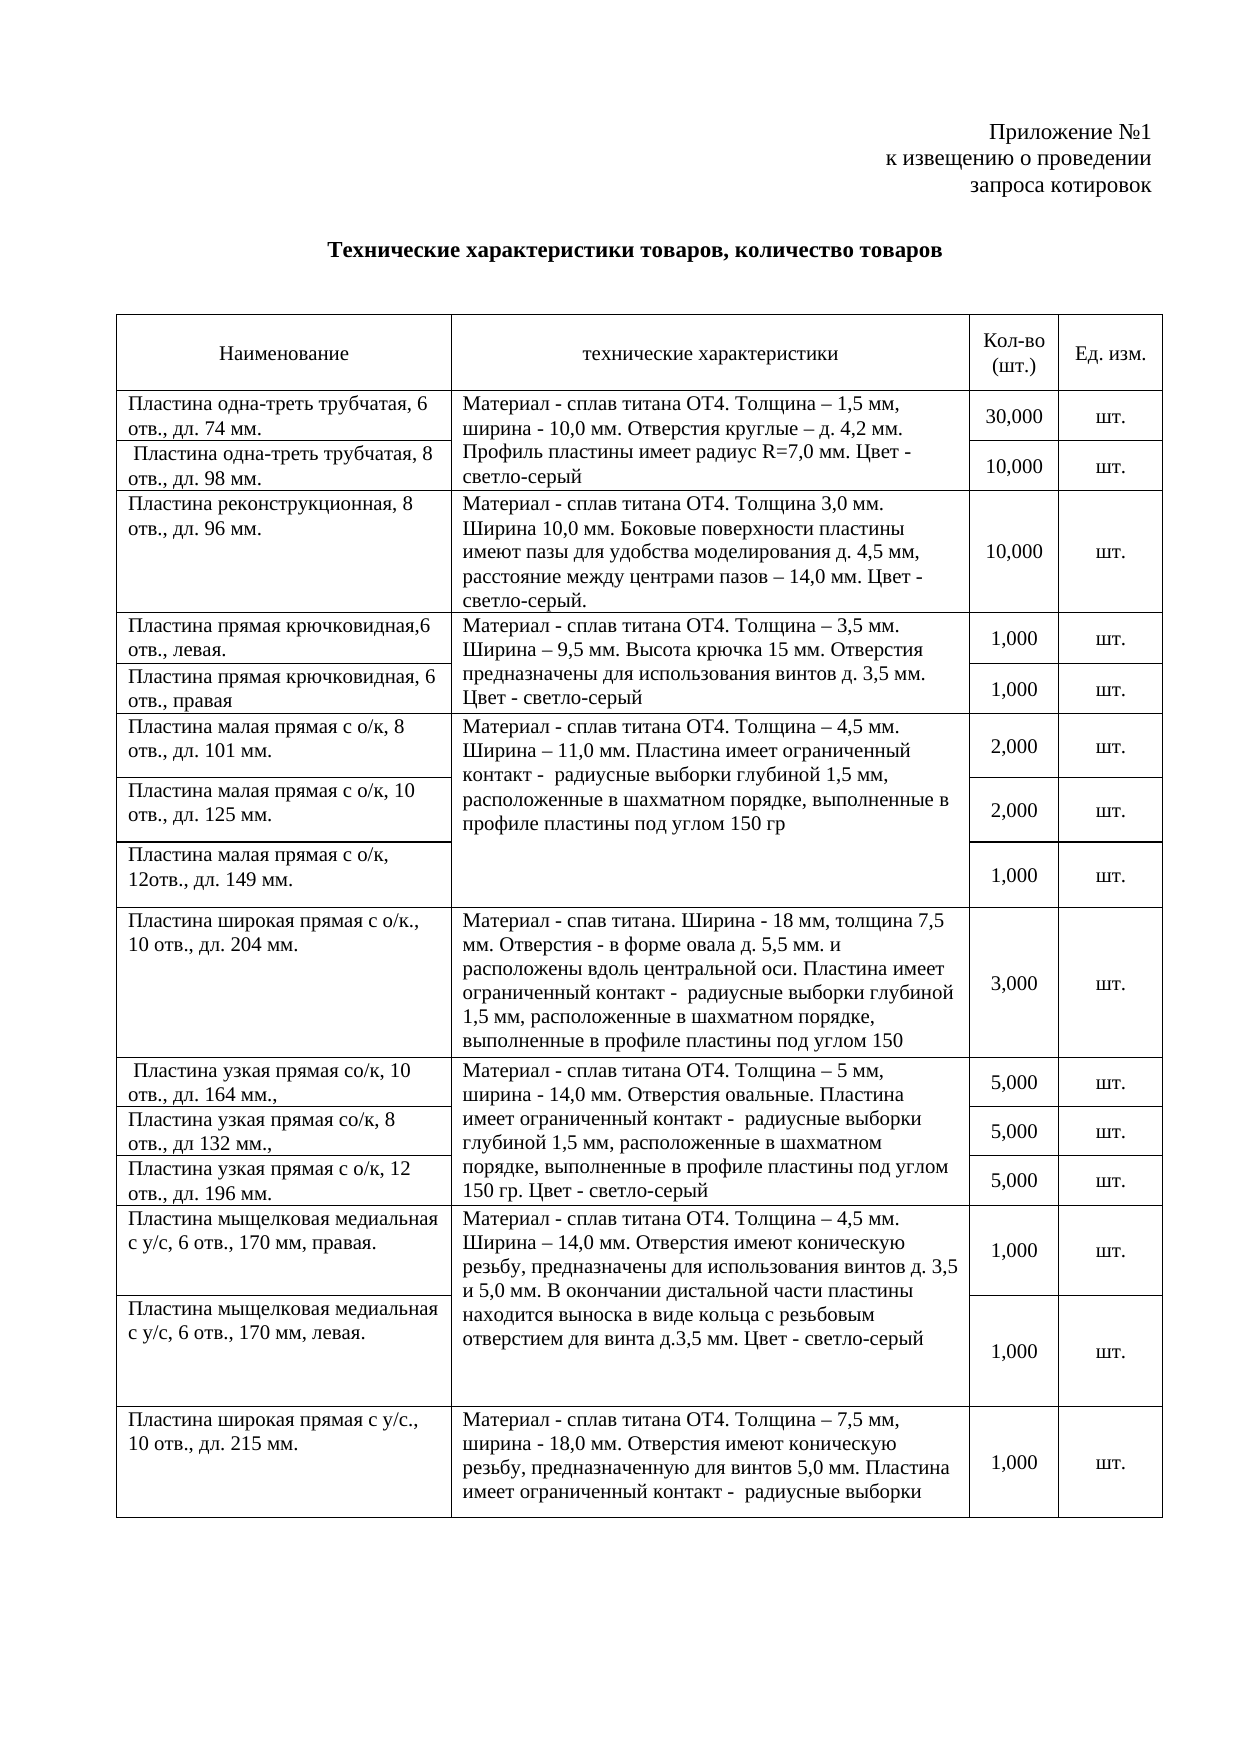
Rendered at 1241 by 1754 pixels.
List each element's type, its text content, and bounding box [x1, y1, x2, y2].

table_cell Пластина прямая крючковидная,6 отв., левая. [117, 613, 451, 663]
table_cell 1,000 [970, 1407, 1058, 1517]
table_cell шт. [1059, 1058, 1162, 1106]
table_cell Пластина мыщелковая медиальная с у/с, 6 отв., 170 мм, правая. [117, 1206, 451, 1295]
table_cell шт. [1059, 1206, 1162, 1295]
table_cell шт. [1059, 714, 1162, 777]
table_cell 5,000 [970, 1107, 1058, 1155]
table_cell Пластина узкая прямая с о/к, 12 отв., дл. 196 мм. [117, 1156, 451, 1204]
table_cell 10,000 [970, 441, 1058, 490]
table_cell шт. [1059, 1156, 1162, 1204]
table_cell 2,000 [970, 778, 1058, 841]
table_cell шт. [1059, 778, 1162, 841]
table_cell 2,000 [970, 714, 1058, 777]
table_cell шт. [1059, 491, 1162, 612]
table_header Кол-во (шт.) [970, 315, 1058, 390]
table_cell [452, 1407, 969, 1517]
table_cell 1,000 [970, 613, 1058, 663]
table_cell Пластина реконструкционная, 8 отв., дл. 96 мм. [117, 491, 451, 612]
table_cell шт. [1059, 1107, 1162, 1155]
table_cell 1,000 [970, 1296, 1058, 1406]
table_cell шт. [1059, 843, 1162, 907]
table_cell 30,000 [970, 391, 1058, 440]
table_cell Пластина одна-треть трубчатая, 6 отв., дл. 74 мм. [117, 391, 451, 440]
table_cell Пластина малая прямая с о/к, 8 отв., дл. 101 мм. [117, 714, 451, 777]
text к извещению о проведении [118, 144, 1152, 171]
table_cell 5,000 [970, 1156, 1058, 1204]
table_cell шт. [1059, 441, 1162, 490]
table_cell 1,000 [970, 1206, 1058, 1295]
table_header Наименование [117, 315, 451, 390]
table_cell 3,000 [970, 908, 1058, 1057]
text запроса котировок [118, 171, 1152, 197]
table_cell Материал - сплав титана ОТ4. Толщина – 4,5 мм. Ширина – 14,0 мм. Отверстия имеют коническую резьбу, предназначены для использования винтов д. 3,5 и 5,0 мм. В окончании дистальной части пластины находится выноска в виде кольца с резьбовым отверстием для винта д.3,5 мм. Цвет - светло-серый [452, 1206, 969, 1406]
table_cell шт. [1059, 908, 1162, 1057]
table_cell Пластина широкая прямая с у/с., 10 отв., дл. 215 мм. [117, 1407, 451, 1517]
table_cell 5,000 [970, 1058, 1058, 1106]
table_cell шт. [1059, 391, 1162, 440]
table_cell Материал - сплав титана ОТ4. Толщина 3,0 мм. Ширина 10,0 мм. Боковые поверхности пластины имеют пазы для удобства моделирования д. 4,5 мм, расстояние между центрами пазов – 14,0 мм. Цвет - светло-серый. [452, 491, 969, 612]
table_cell Материал - сплав титана ОТ4. Толщина – 4,5 мм. Ширина – 11,0 мм. Пластина имеет ограниченный контакт - радиусные выборки глубиной 1,5 мм, расположенные в шахматном порядке, выполненные в профиле пластины под углом 150 гр [452, 714, 969, 907]
table_cell 1,000 [970, 664, 1058, 713]
table_cell Пластина одна-треть трубчатая, 8 отв., дл. 98 мм. [117, 441, 451, 490]
table_cell 10,000 [970, 491, 1058, 612]
table_cell Пластина широкая прямая с о/к., 10 отв., дл. 204 мм. [117, 908, 451, 1057]
table_cell Материал - сплав титана ОТ4. Толщина – 1,5 мм, ширина - 10,0 мм. Отверстия круглые – д. 4,2 мм. Профиль пластины имеет радиус R=7,0 мм. Цвет - светло-серый [452, 391, 969, 490]
text Приложение №1 [118, 118, 1152, 144]
table_header технические характеристики [452, 315, 969, 390]
table_cell Материал - сплав титана ОТ4. Толщина – 3,5 мм. Ширина – 9,5 мм. Высота крючка 15 мм. Отверстия предназначены для использования винтов д. 3,5 мм. Цвет - светло-серый [452, 613, 969, 713]
table_cell Пластина прямая крючковидная, 6 отв., правая [117, 664, 451, 713]
table_cell шт. [1059, 613, 1162, 663]
table_cell шт. [1059, 1296, 1162, 1406]
text Технические характеристики товаров, количество товаров [118, 236, 1152, 262]
table_cell шт. [1059, 664, 1162, 713]
table_cell Материал - спав титана. Ширина - 18 мм, толщина 7,5 мм. Отверстия - в форме овала д. 5,5 мм. и расположены вдоль центральной оси. Пластина имеет ограниченный контакт - радиусные выборки глубиной 1,5 мм, расположенные в шахматном порядке, выполненные в профиле пластины под углом 150 [452, 908, 969, 1057]
table_cell 1,000 [970, 843, 1058, 907]
table_cell Пластина узкая прямая со/к, 10 отв., дл. 164 мм., [117, 1058, 451, 1106]
table_cell Пластина мыщелковая медиальная с у/с, 6 отв., 170 мм, левая. [117, 1296, 451, 1406]
table_header Ед. изм. [1059, 315, 1162, 390]
table_cell Пластина малая прямая с о/к, 12отв., дл. 149 мм. [117, 843, 451, 907]
table_cell шт. [1059, 1407, 1162, 1517]
table_cell Материал - сплав титана ОТ4. Толщина – 5 мм, ширина - 14,0 мм. Отверстия овальные. Пластина имеет ограниченный контакт - радиусные выборки глубиной 1,5 мм, расположенные в шахматном порядке, выполненные в профиле пластины под углом 150 гр. Цвет - светло-серый [452, 1058, 969, 1204]
table_cell Пластина узкая прямая со/к, 8 отв., дл 132 мм., [117, 1107, 451, 1155]
table_cell Пластина малая прямая с о/к, 10 отв., дл. 125 мм. [117, 778, 451, 841]
